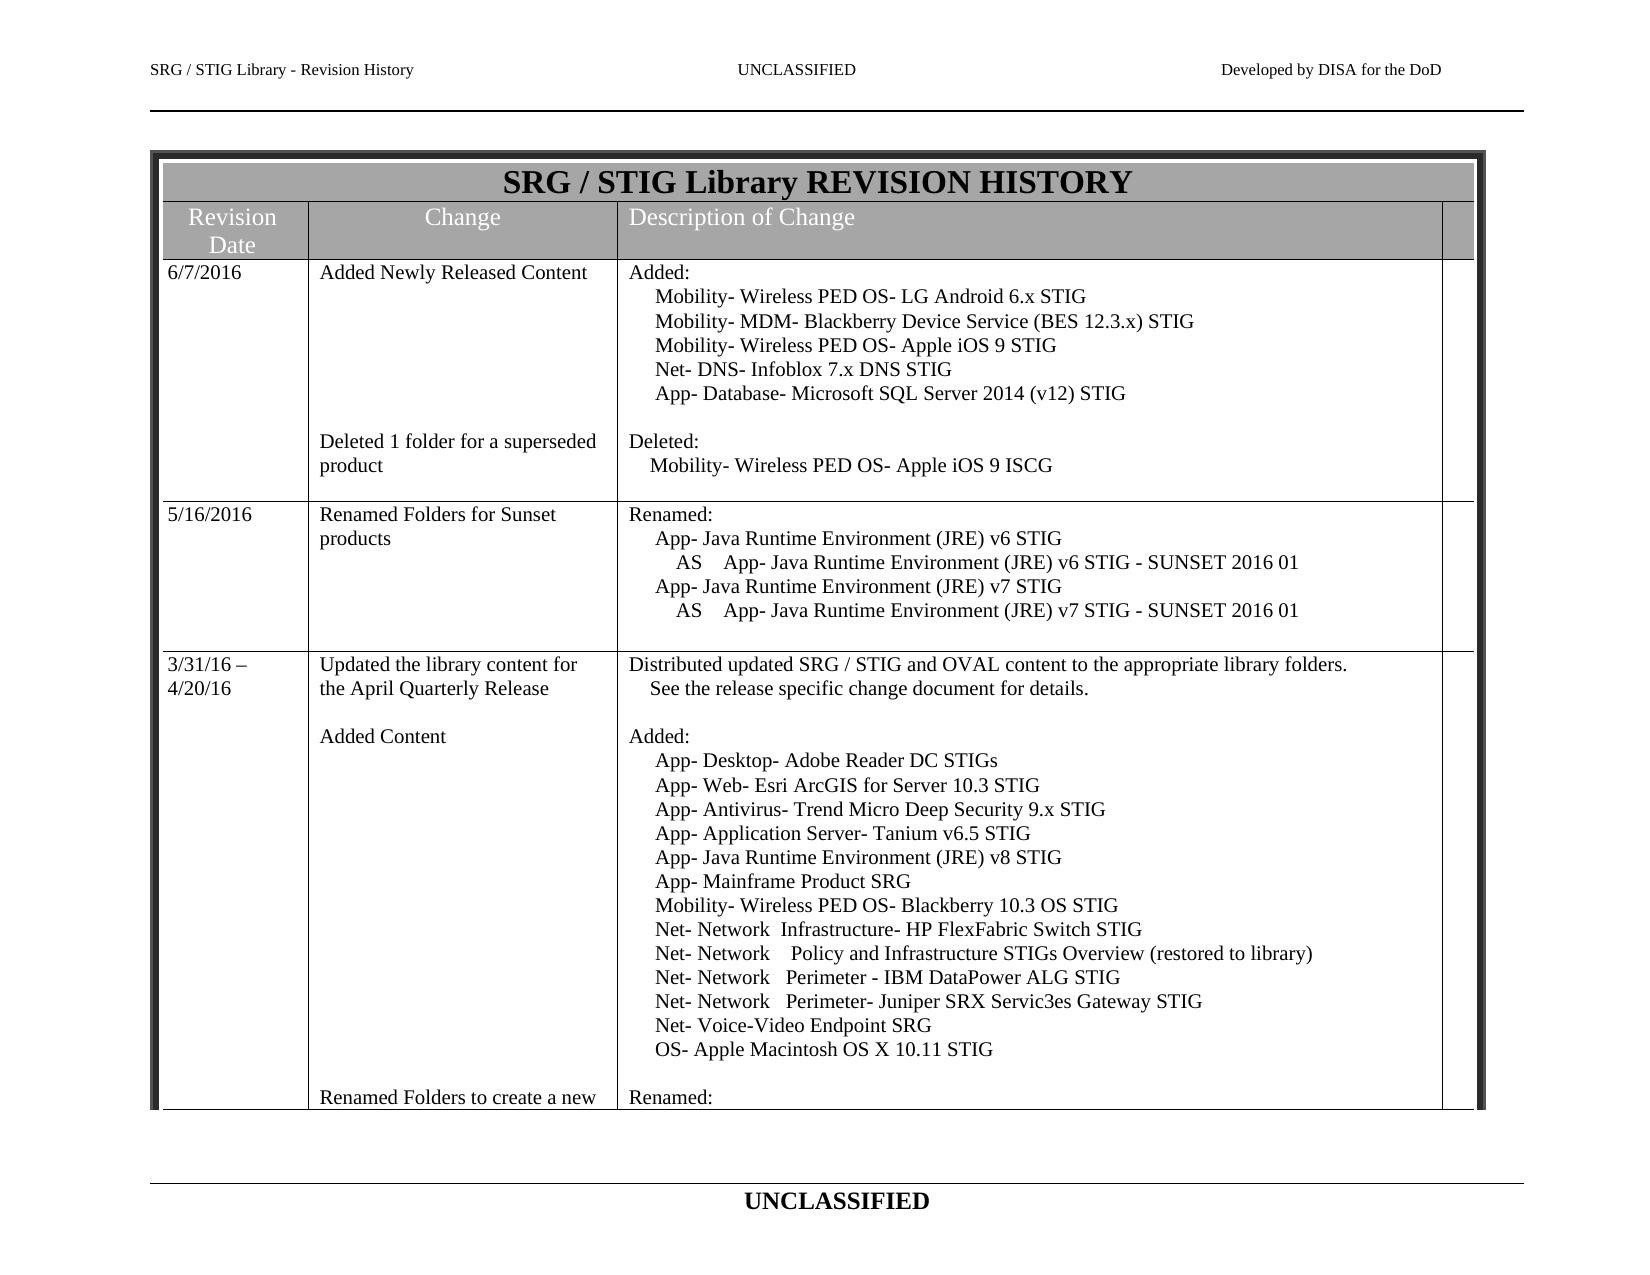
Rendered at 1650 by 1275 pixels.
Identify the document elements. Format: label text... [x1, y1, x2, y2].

table_cell [1443, 652, 1474, 1109]
table_cell Description of Change [618, 202, 1442, 259]
table_cell [1443, 260, 1474, 501]
table_cell 6/7/2016 [163, 260, 308, 501]
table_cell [618, 652, 1442, 1109]
table_cell [1443, 202, 1474, 259]
table_cell Added: Mobility- Wireless PED OS- LG Android 6.x STIG Mobility- MDM- Blackberry Device Service (BES 12.3.x) STIG Mobility- Wireless PED OS- Apple iOS 9 STIG Net- DNS- Infoblox 7.x DNS STIG App- Database- Microsoft SQL Server 2014 (v12) STIG Deleted: Mobility- Wireless PED OS- Apple iOS 9 ISCG [618, 260, 1442, 501]
table_cell Added Newly Released Content Deleted 1 folder for a superseded product [309, 260, 617, 501]
table_cell Renamed Folders for Sunset products [309, 502, 617, 651]
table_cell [309, 652, 617, 1109]
table_cell Renamed: App- Java Runtime Environment (JRE) v6 STIG AS App- Java Runtime Environment (JRE) v6 STIG - SUNSET 2016 01 App- Java Runtime Environment (JRE) v7 STIG AS App- Java Runtime Environment (JRE) v7 STIG - SUNSET 2016 01 [618, 502, 1442, 651]
table_cell Revision Date [163, 202, 308, 259]
table_header SRG / STIG Library REVISION HISTORY [163, 163, 1474, 201]
table_cell 3/31/16 – 4/20/16 [163, 652, 308, 1109]
table_cell [1443, 502, 1474, 651]
table_cell 5/16/2016 [163, 502, 308, 651]
table_cell Change [309, 202, 617, 259]
